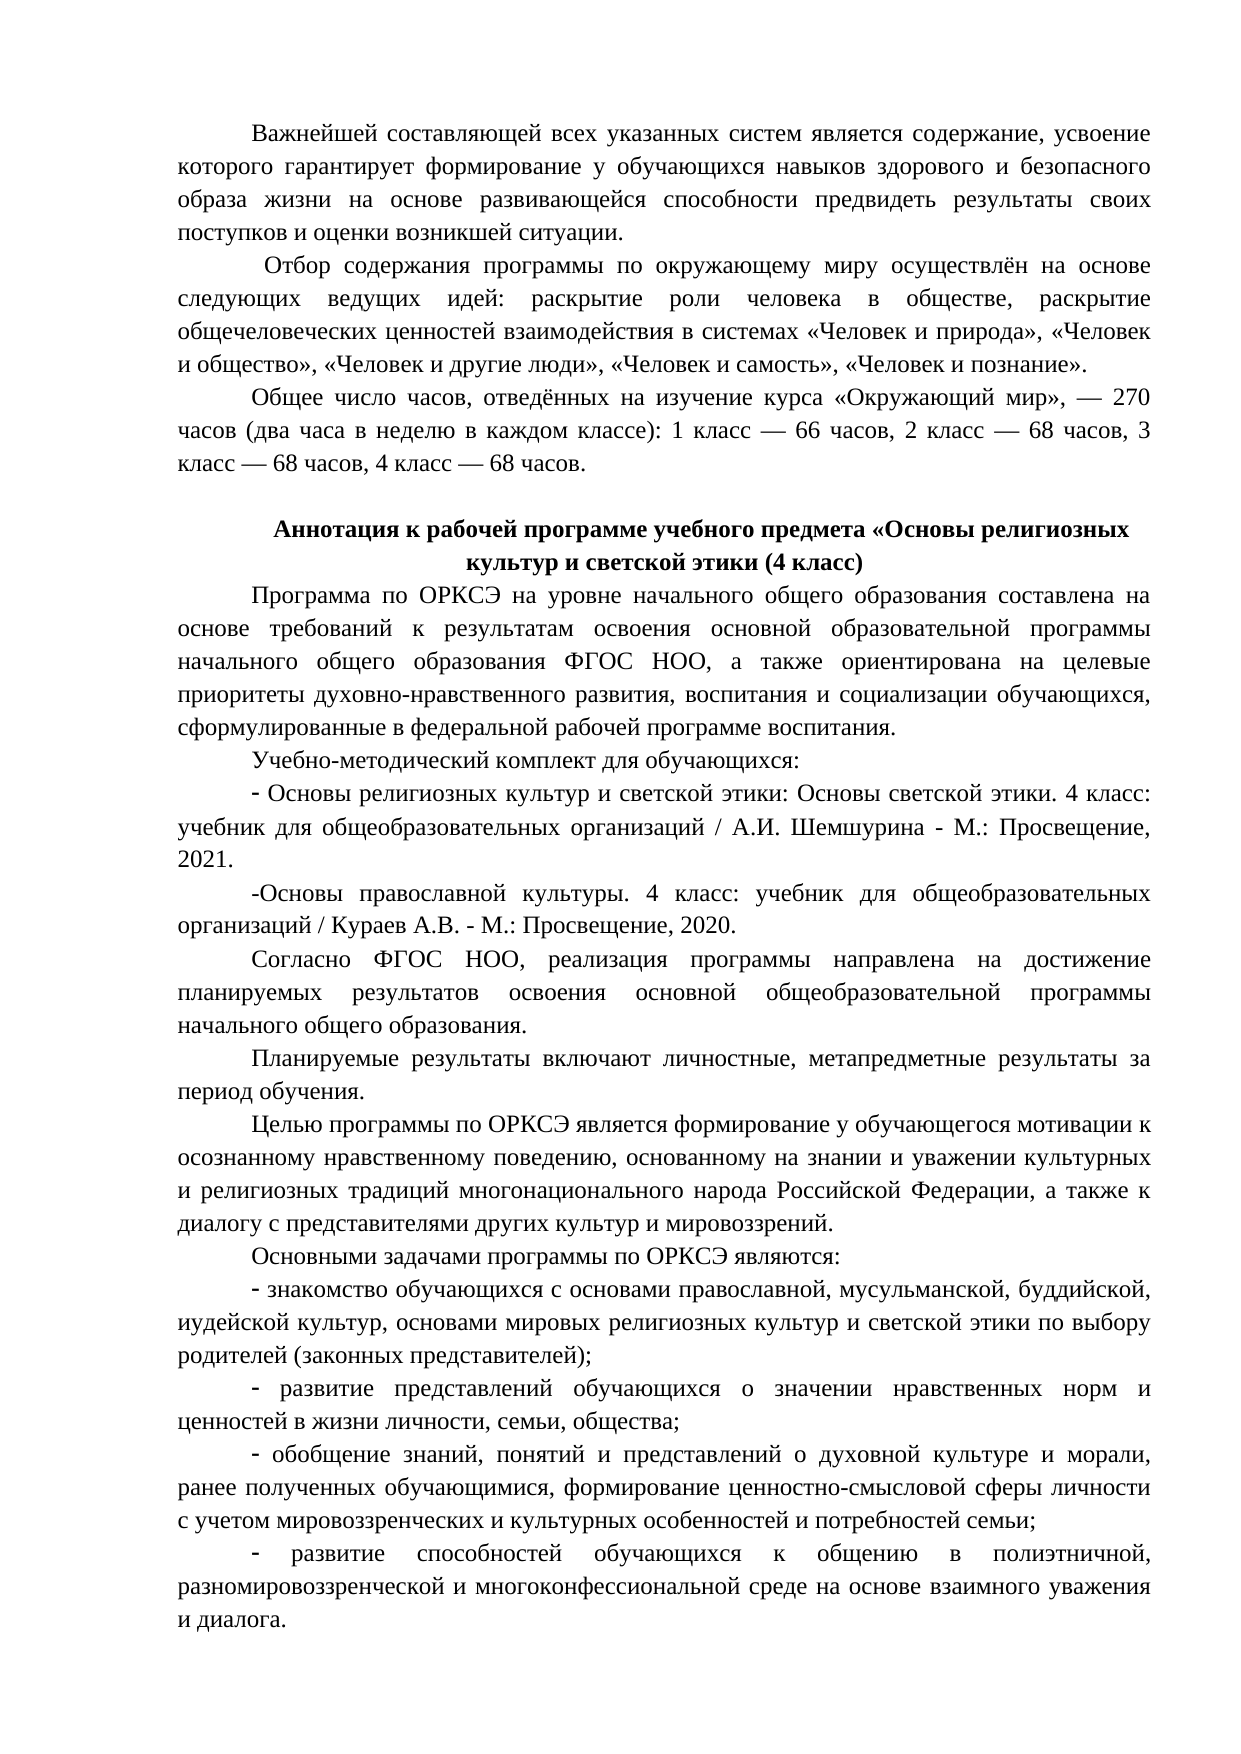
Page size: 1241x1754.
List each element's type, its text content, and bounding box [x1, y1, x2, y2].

text Программа по ОРКСЭ на уровне начального общего образования составлена на основе требований к результатам освоения основной образовательной программы начального общего образования ФГОС НОО, а также ориентирована на целевые приоритеты духовно-нравственного развития, воспитания и социализации обучающихся, сформулированные в федеральной рабочей программе воспитания. [177, 580, 1152, 741]
text Аннотация к рабочей программе учебного предмета «Основы религиозных культур и светской этики (4 класс) [177, 514, 1152, 576]
text Важнейшей составляющей всех указанных систем является содержание, усвоение которого гарантирует формирование у обучающихся навыков здорового и безопасного образа жизни на основе развивающейся способности предвидеть результаты своих поступков и оценки возникшей ситуации. [177, 118, 1152, 246]
text обобщение знаний, понятий и представлений о духовной культуре и морали, ранее полученных обучающимися, формирование ценностно-смысловой сферы личности с учетом мировоззренческих и культурных особенностей и потребностей семьи; [177, 1439, 1152, 1534]
text знакомство обучающихся с основами православной, мусульманской, буддийской, иудейской культур, основами мировых религиозных культур и светской этики по выбору родителей (законных представителей); [177, 1274, 1152, 1369]
text Основными задачами программы по ОРКСЭ являются: [177, 1241, 1152, 1269]
text Общее число часов, отведённых на изучение курса «Окружающий мир», — 270 часов (два часа в неделю в каждом классе): 1 класс — 66 часов, 2 класс — 68 часов, 3 класс — 68 часов, 4 класс — 68 часов. [177, 382, 1152, 477]
text развитие способностей обучающихся к общению в полиэтничной, разномировоззренческой и многоконфессиональной среде на основе взаимного уважения и диалога. [177, 1538, 1152, 1633]
text Отбор содержания программы по окружающему миру осуществлён на основе следующих ведущих идей: раскрытие роли человека в обществе, раскрытие общечеловеческих ценностей взаимодействия в системах «Человек и природа», «Человек и общество», «Человек и другие люди», «Человек и самость», «Человек и познание». [177, 250, 1152, 378]
text Учебно-методический комплект для обучающихся: [177, 746, 1152, 774]
text Согласно ФГОС НОО, реализация программы направлена на достижение планируемых результатов освоения основной общеобразовательной программы начального общего образования. [177, 944, 1152, 1038]
text Планируемые результаты включают личностные, метапредметные результаты за период обучения. [177, 1043, 1152, 1104]
text -Основы православной культуры. 4 класс: учебник для общеобразовательных организаций / Кураев А.В. - М.: Просвещение, 2020. [177, 878, 1152, 939]
text Целью программы по ОРКСЭ является формирование у обучающегося мотивации к осознанному нравственному поведению, основанному на знании и уважении культурных и религиозных традиций многонационального народа Российской Федерации, а также к диалогу с представителями других культур и мировоззрений. [177, 1109, 1152, 1237]
text Основы религиозных культур и светской этики: Основы светской этики. 4 класс: учебник для общеобразовательных организаций / А.И. Шемшурина - М.: Просвещение, 2021. [177, 778, 1152, 873]
text развитие представлений обучающихся о значении нравственных норм и ценностей в жизни личности, семьи, общества; [177, 1373, 1152, 1435]
